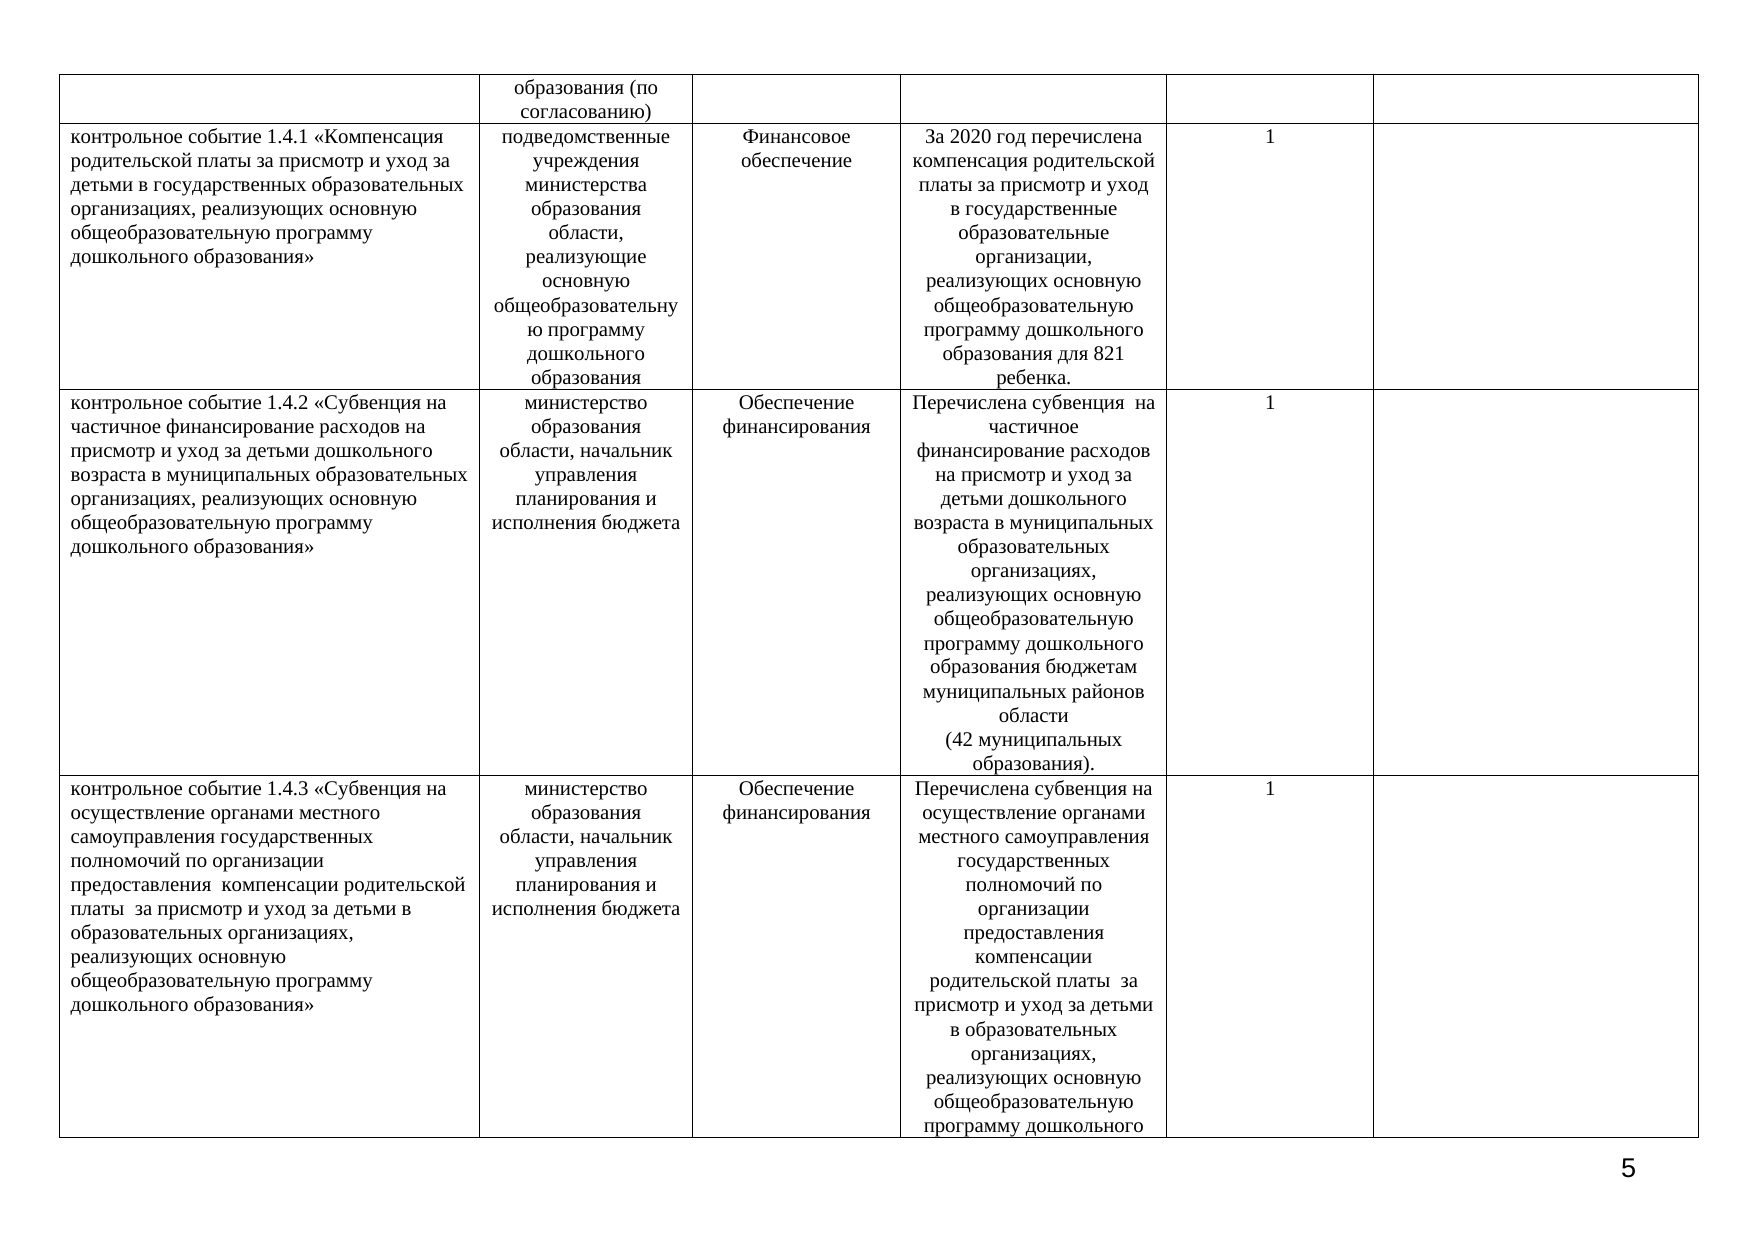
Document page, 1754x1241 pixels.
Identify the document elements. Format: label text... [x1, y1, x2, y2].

table_cell [1374, 75, 1698, 123]
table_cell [60, 75, 479, 123]
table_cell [60, 776, 479, 1137]
table_cell Обеспечение финансирования [693, 390, 900, 775]
table_cell 1 [1167, 390, 1373, 775]
table_cell [1374, 390, 1698, 775]
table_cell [480, 776, 692, 1137]
table_cell [1374, 776, 1698, 1137]
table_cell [901, 776, 1166, 1137]
table_cell х [901, 75, 1166, 123]
table_cell министерство образования области, начальник управления планирования и исполнения бюджета [480, 390, 692, 775]
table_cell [693, 776, 900, 1137]
table_cell За 2020 год перечислена компенсация родительской платы за присмотр и уход в государственные образовательные организации, реализующих основную общеобразовательную программу дошкольного образования для 821 ребенка. [901, 124, 1166, 389]
table_cell 1 [1167, 776, 1373, 1137]
table_cell подведомственные учреждения министерства образования области, реализующие основную общеобразовательную программу дошкольного образования [480, 124, 692, 389]
table_cell х [693, 75, 900, 123]
table_cell [1374, 124, 1698, 389]
table_cell контрольное событие 1.4.1 «Компенсация родительской платы за присмотр и уход за детьми в государственных образовательных организациях, реализующих основную общеобразовательную программу дошкольного образования» [60, 124, 479, 389]
table_cell 1 [1167, 124, 1373, 389]
table_cell х [1167, 75, 1373, 123]
table_cell Финансовое обеспечение [693, 124, 900, 389]
table_cell Перечислена субвенция на частичное финансирование расходов на присмотр и уход за детьми дошкольного возраста в муниципальных образовательных организациях, реализующих основную общеобразовательную программу дошкольного образования бюджетам муниципальных районов области (42 муниципальных образования). [901, 390, 1166, 775]
table_cell контрольное событие 1.4.2 «Субвенция на частичное финансирование расходов на присмотр и уход за детьми дошкольного возраста в муниципальных образовательных организациях, реализующих основную общеобразовательную программу дошкольного образования» [60, 390, 479, 775]
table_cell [480, 75, 692, 123]
